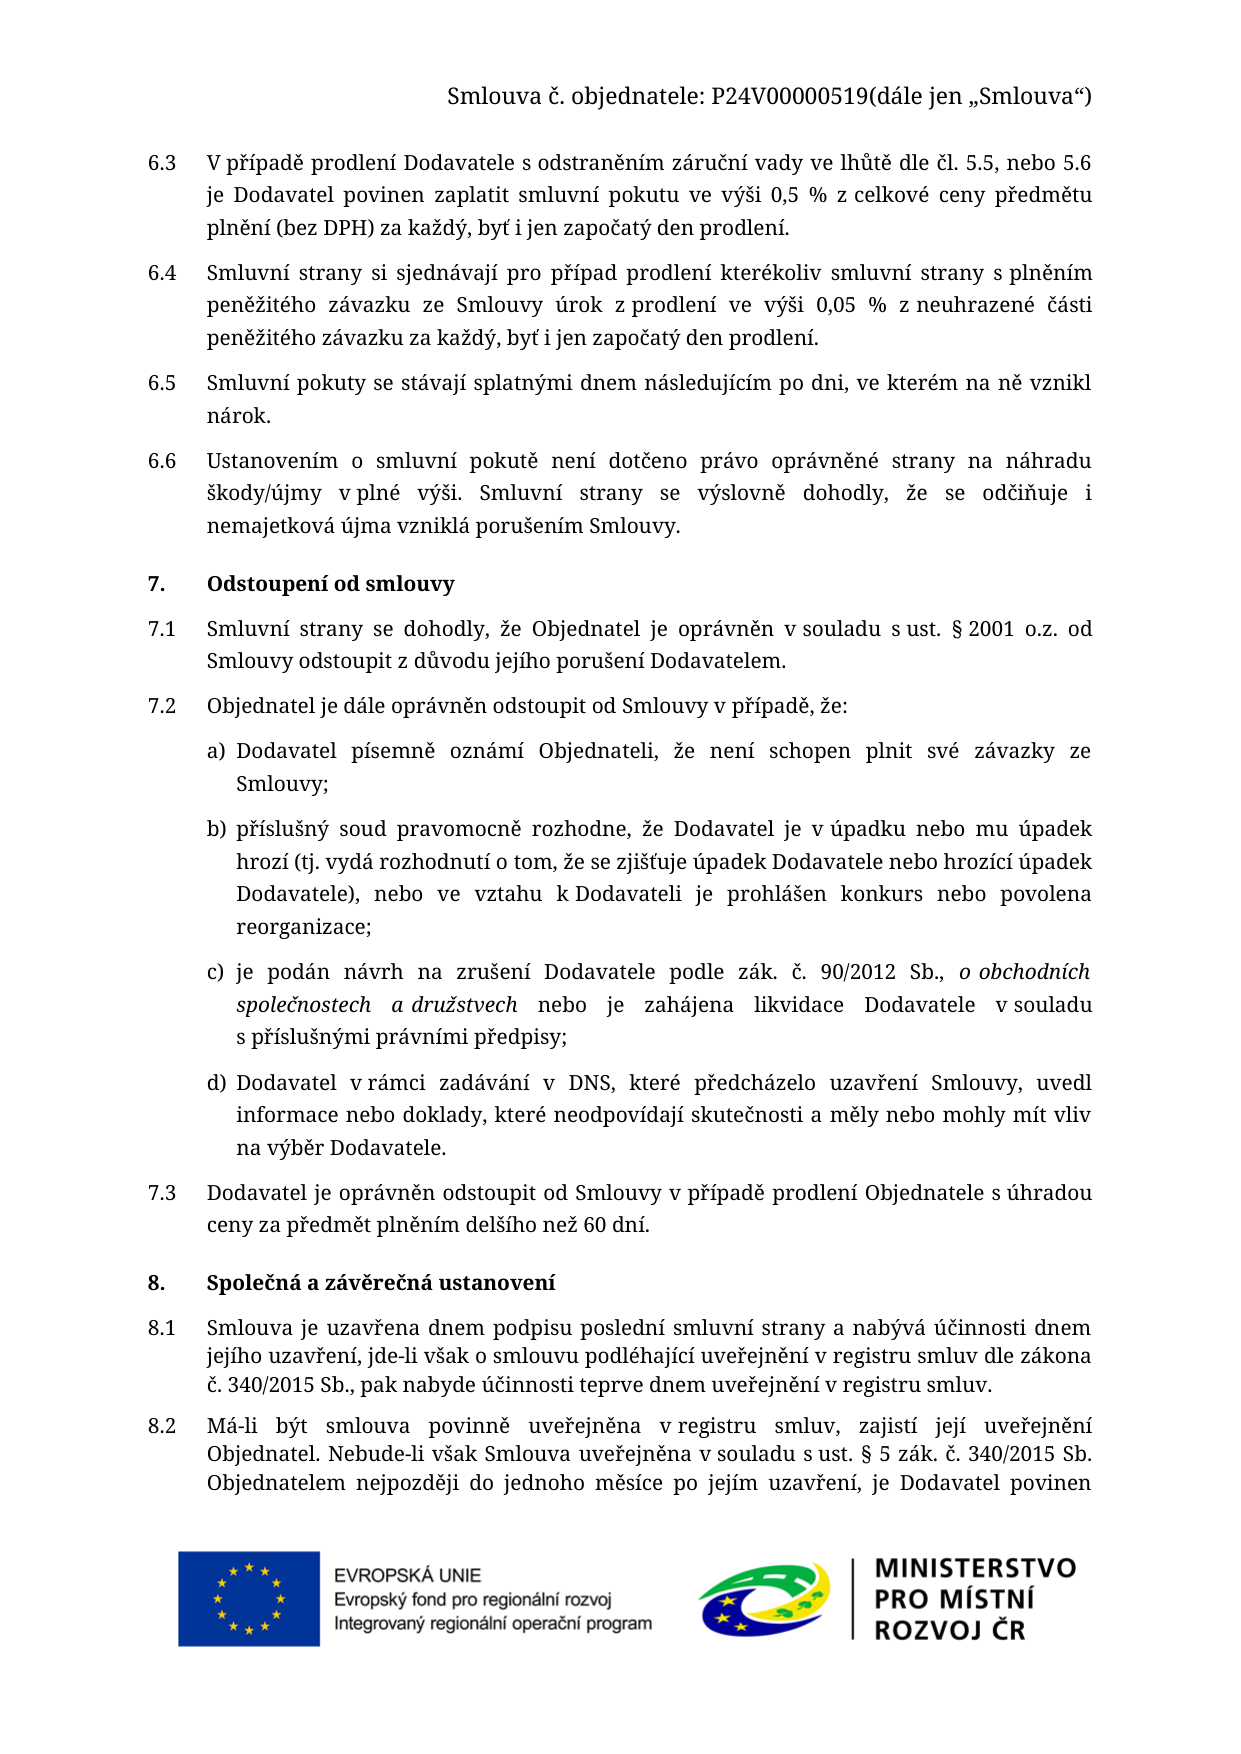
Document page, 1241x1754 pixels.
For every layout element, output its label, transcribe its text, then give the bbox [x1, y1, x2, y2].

list je podán návrh na zrušení Dodavatele podle zák. č. 90/2012 Sb., o obchodních společnostech a družstvech nebo je zahájena likvidace Dodavatele v souladu s příslušnými právními předpisy; [207, 957, 1093, 1051]
list Společná a závěrečná ustanovení [148, 1268, 1093, 1297]
list Objednatel je dále oprávněn odstoupit od Smlouvy v případě, že: [148, 692, 1093, 720]
list Dodavatel je oprávněn odstoupit od Smlouvy v případě prodlení Objednatele s úhradou ceny za předmět plněním delšího než 60 dní. [148, 1178, 1093, 1239]
list Odstoupení od smlouvy [148, 569, 1093, 597]
list Smluvní strany si sjednávají pro případ prodlení kterékoliv smluvní strany s plněním peněžitého závazku ze Smlouvy úrok z prodlení ve výši 0,05 % z neuhrazené části peněžitého závazku za každý, byť i jen započatý den prodlení. [148, 258, 1093, 352]
list Smluvní pokuty se stávají splatnými dnem následujícím po dni, ve kterém na ně vznikl nárok. [148, 368, 1093, 429]
list Ustanovením o smluvní pokutě není dotčeno právo oprávněné strany na náhradu škody/újmy v plné výši. Smluvní strany se výslovně dohodly, že se odčiňuje i nemajetková újma vzniklá porušením Smlouvy. [148, 446, 1093, 539]
list V případě prodlení Dodavatele s odstraněním záruční vady ve lhůtě dle čl. 5.5, nebo 5.6 je Dodavatel povinen zaplatit smluvní pokutu ve výši 0,5 % z celkové ceny předmětu plnění (bez DPH) za každý, byť i jen započatý den prodlení. [148, 148, 1093, 241]
list Dodavatel písemně oznámí Objednateli, že není schopen plnit své závazky ze Smlouvy; [207, 737, 1093, 798]
list Smluvní strany se dohodly, že Objednatel je oprávněn v souladu s ust. § 2001 o.z. od Smlouvy odstoupit z důvodu jejího porušení Dodavatelem. [148, 614, 1093, 675]
list Smlouva je uzavřena dnem podpisu poslední smluvní strany a nabývá účinnosti dnem jejího uzavření, jde-li však o smlouvu podléhající uveřejnění v registru smluv dle zákona č. 340/2015 Sb., pak nabyde účinnosti teprve dnem uveřejnění v registru smluv. [148, 1313, 1093, 1398]
picture [147, 1519, 1107, 1678]
list Dodavatel v rámci zadávání v DNS, které předcházelo uzavření Smlouvy, uvedl informace nebo doklady, které neodpovídají skutečnosti a měly nebo mohly mít vliv na výběr Dodavatele. [207, 1068, 1093, 1161]
list příslušný soud pravomocně rozhodne, že Dodavatel je v úpadku nebo mu úpadek hrozí (tj. vydá rozhodnutí o tom, že se zjišťuje úpadek Dodavatele nebo hrozící úpadek Dodavatele), nebo ve vztahu k Dodavateli je prohlášen konkurs nebo povolena reorganizace; [207, 814, 1093, 941]
